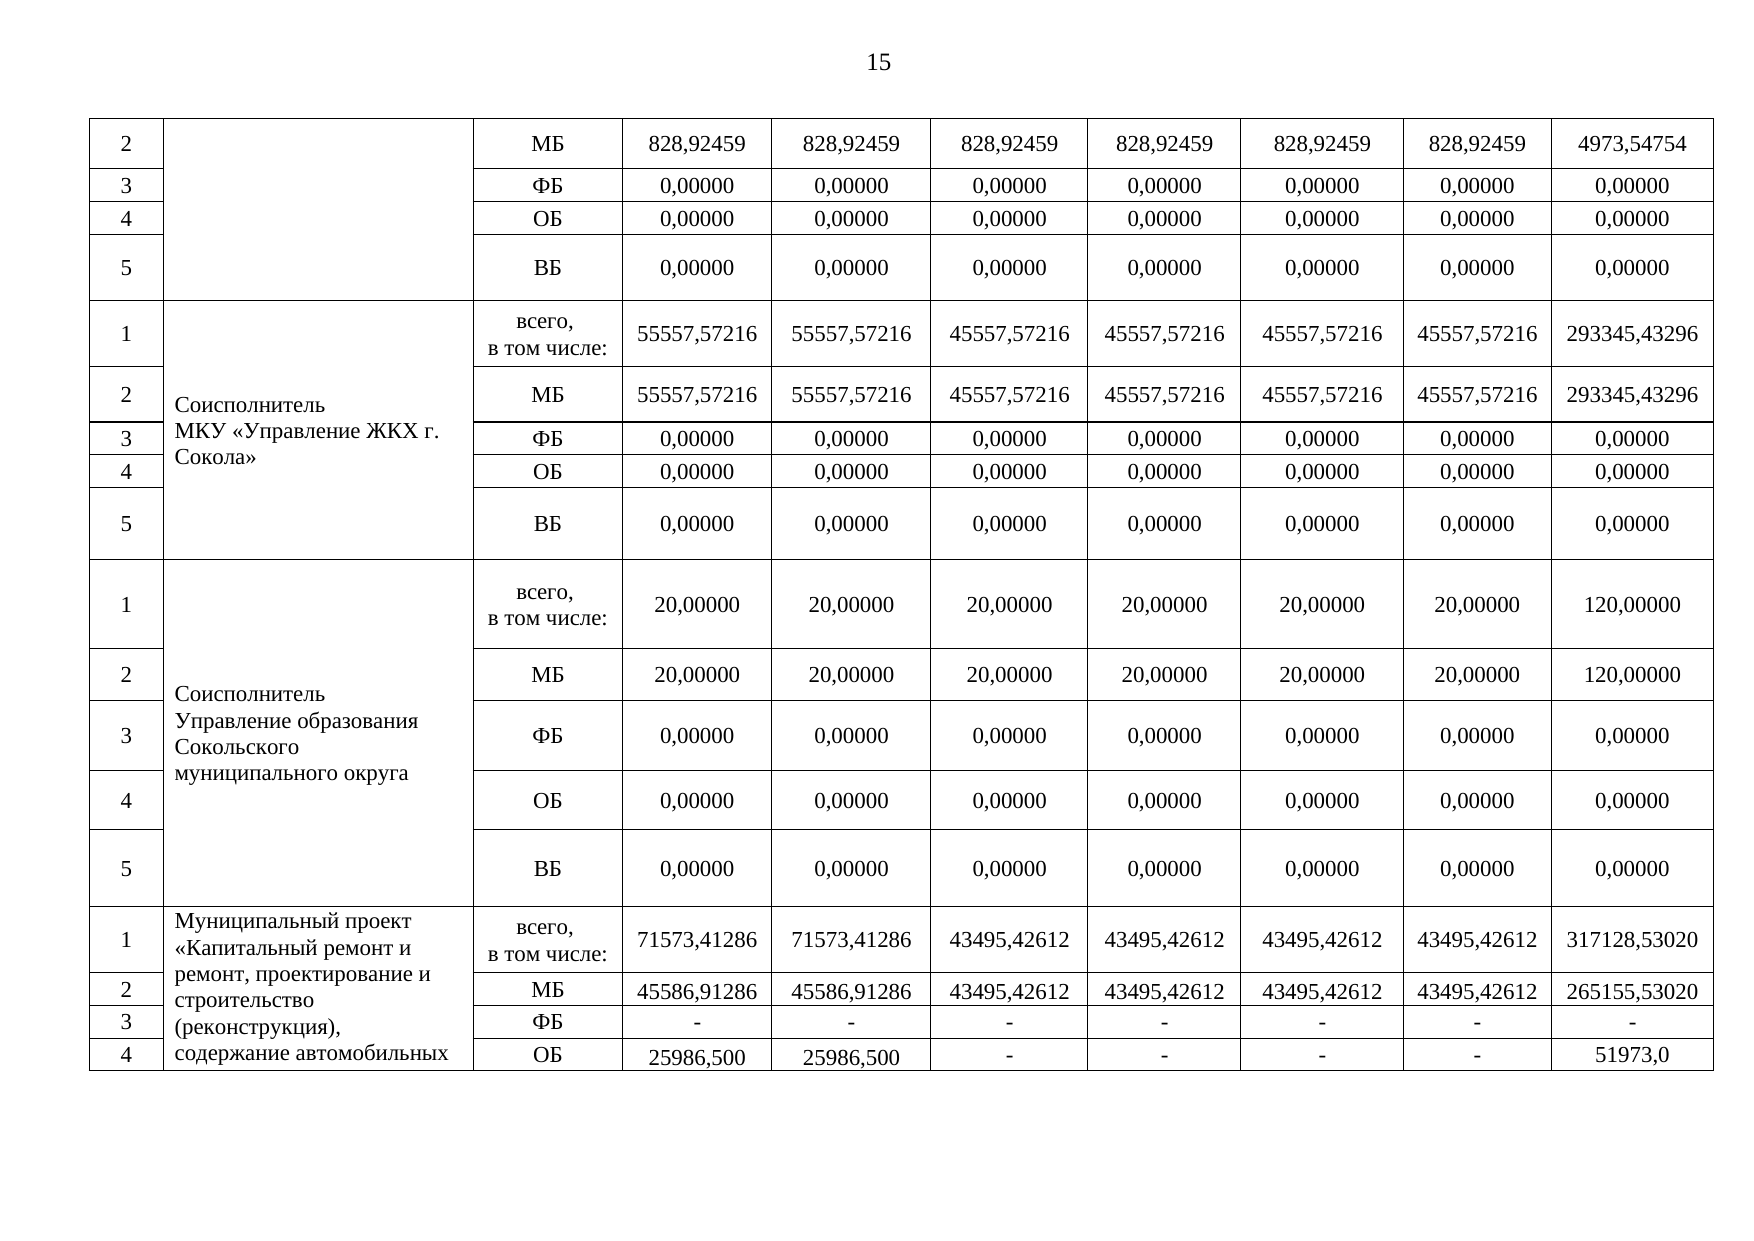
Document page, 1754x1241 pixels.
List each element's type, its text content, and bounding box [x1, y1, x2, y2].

table_cell 0,00000 [1241, 202, 1403, 234]
table_cell 4 [90, 771, 163, 829]
table_cell ОБ [474, 771, 622, 829]
table_cell ОБ [474, 1039, 622, 1070]
table_cell 43495,42612 [1241, 907, 1403, 972]
table_cell 1 [90, 560, 163, 648]
table_cell 1 [90, 301, 163, 366]
table_cell 20,00000 [1404, 649, 1551, 699]
table_cell 0,00000 [1404, 830, 1551, 906]
table_cell ВБ [474, 235, 622, 300]
table_cell 0,00000 [772, 169, 930, 201]
table_cell 0,00000 [1404, 701, 1551, 770]
table_cell 0,00000 [1088, 169, 1240, 201]
table_cell 43495,42612 [931, 907, 1087, 972]
table_cell 0,00000 [1404, 169, 1551, 201]
table_cell 0,00000 [1241, 488, 1403, 559]
table_cell 20,00000 [772, 560, 930, 648]
table_cell 20,00000 [1241, 649, 1403, 699]
table_cell 0,00000 [1552, 701, 1713, 770]
table_cell Соисполнитель МКУ «Управление ЖКХ г. Сокола» [164, 301, 473, 559]
table_cell - [1404, 1039, 1551, 1070]
table_cell 71573,41286 [772, 907, 930, 972]
table_cell 0,00000 [623, 830, 771, 906]
table_cell - [772, 1006, 930, 1037]
table_cell 0,00000 [1088, 455, 1240, 487]
table_cell 0,00000 [623, 202, 771, 234]
table_cell 20,00000 [1088, 649, 1240, 699]
table_cell 45557,57216 [931, 367, 1087, 421]
table_cell 2 [90, 367, 163, 421]
table_cell ФБ [474, 1006, 622, 1037]
table_cell 828,92459 [1088, 119, 1240, 168]
table_cell 0,00000 [623, 455, 771, 487]
table_cell 43495,42612 [1241, 973, 1403, 1005]
table_cell 20,00000 [623, 560, 771, 648]
table_cell 0,00000 [931, 488, 1087, 559]
table_cell 3 [90, 423, 163, 454]
table_cell 0,00000 [623, 169, 771, 201]
table_cell 45557,57216 [1404, 301, 1551, 366]
table_cell 20,00000 [1404, 560, 1551, 648]
table_cell 43495,42612 [931, 973, 1087, 1005]
table_cell всего, в том числе: [474, 907, 622, 972]
table_cell 0,00000 [772, 455, 930, 487]
table_cell 0,00000 [623, 701, 771, 770]
table_cell 0,00000 [1088, 701, 1240, 770]
table_cell 0,00000 [1404, 423, 1551, 454]
table_cell 0,00000 [1552, 423, 1713, 454]
table_cell 0,00000 [772, 701, 930, 770]
table_cell 20,00000 [772, 649, 930, 699]
table_cell 43495,42612 [1404, 907, 1551, 972]
table_cell 51973,0 [1552, 1039, 1713, 1070]
table_cell ФБ [474, 169, 622, 201]
table_cell 4 [90, 202, 163, 234]
table_cell 2 [90, 649, 163, 699]
table_cell 0,00000 [623, 235, 771, 300]
table_cell 0,00000 [1404, 771, 1551, 829]
table_cell МБ [474, 973, 622, 1005]
table_cell 0,00000 [931, 202, 1087, 234]
table_cell - [623, 1006, 771, 1037]
table_cell ВБ [474, 830, 622, 906]
table_cell 0,00000 [772, 235, 930, 300]
table_cell 0,00000 [1552, 830, 1713, 906]
table_cell - [1088, 1039, 1240, 1070]
table_cell 0,00000 [1404, 235, 1551, 300]
table_cell 0,00000 [931, 701, 1087, 770]
table_cell Муниципальный проект «Капитальный ремонт и ремонт, проектирование и строительство (реконструкция), содержание автомобильных дорог общего пользования местного значения, мостов и иных транспортных инженерных сооружений в границах Сокольского муниципального округа», в том числе [164, 907, 473, 1070]
table_cell 828,92459 [1241, 119, 1403, 168]
table_cell 0,00000 [931, 235, 1087, 300]
table_cell 0,00000 [1552, 488, 1713, 559]
table_cell 4 [90, 455, 163, 487]
table_cell 0,00000 [623, 488, 771, 559]
table_cell 317128,53020 [1552, 907, 1713, 972]
table_cell 20,00000 [931, 649, 1087, 699]
table_cell 0,00000 [1404, 455, 1551, 487]
table_cell 0,00000 [1241, 455, 1403, 487]
table_cell 0,00000 [623, 423, 771, 454]
table_cell 43495,42612 [1088, 973, 1240, 1005]
table_cell - [1552, 1006, 1713, 1037]
table_cell 0,00000 [1241, 771, 1403, 829]
table_cell 0,00000 [772, 202, 930, 234]
table_cell 0,00000 [772, 488, 930, 559]
table_cell 0,00000 [1088, 830, 1240, 906]
table_cell 43495,42612 [1404, 973, 1551, 1005]
table_cell - [1241, 1039, 1403, 1070]
table_cell 0,00000 [1241, 701, 1403, 770]
table_cell 55557,57216 [623, 367, 771, 421]
table_cell ОБ [474, 202, 622, 234]
table_cell 5 [90, 488, 163, 559]
table_cell всего, в том числе: [474, 560, 622, 648]
table_cell 71573,41286 [623, 907, 771, 972]
table_cell 0,00000 [1088, 202, 1240, 234]
table_cell 0,00000 [1552, 235, 1713, 300]
table_cell 293345,43296 [1552, 367, 1713, 421]
table_cell 20,00000 [1241, 560, 1403, 648]
table_cell 828,92459 [623, 119, 771, 168]
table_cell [164, 119, 473, 300]
table_cell 0,00000 [931, 169, 1087, 201]
table_cell 0,00000 [1088, 488, 1240, 559]
table_cell 3 [90, 169, 163, 201]
table_cell 20,00000 [931, 560, 1087, 648]
table_cell 828,92459 [1404, 119, 1551, 168]
table_cell 0,00000 [623, 771, 771, 829]
table_cell ФБ [474, 423, 622, 454]
table_cell 45557,57216 [1241, 367, 1403, 421]
table_cell 0,00000 [1241, 423, 1403, 454]
table_cell 0,00000 [1088, 771, 1240, 829]
table_cell 828,92459 [931, 119, 1087, 168]
table_cell 45557,57216 [1241, 301, 1403, 366]
table_cell 0,00000 [1552, 771, 1713, 829]
table_cell 0,00000 [931, 423, 1087, 454]
table_cell МБ [474, 367, 622, 421]
table_cell 55557,57216 [772, 367, 930, 421]
table_cell 0,00000 [1088, 423, 1240, 454]
table_cell 0,00000 [1552, 202, 1713, 234]
table_cell 0,00000 [1404, 488, 1551, 559]
table_cell 0,00000 [1241, 830, 1403, 906]
table_cell 3 [90, 701, 163, 770]
table_cell 0,00000 [1088, 235, 1240, 300]
table_cell 265155,53020 [1552, 973, 1713, 1005]
table_cell 45557,57216 [1088, 301, 1240, 366]
table_cell 20,00000 [1088, 560, 1240, 648]
table_cell МБ [474, 649, 622, 699]
table_cell 43495,42612 [1088, 907, 1240, 972]
table_cell 2 [90, 119, 163, 168]
table_cell 0,00000 [1404, 202, 1551, 234]
table_cell 55557,57216 [772, 301, 930, 366]
table_cell 0,00000 [772, 771, 930, 829]
table_cell 0,00000 [772, 423, 930, 454]
table_cell 2 [90, 973, 163, 1005]
table_cell 0,00000 [931, 455, 1087, 487]
table_cell - [931, 1039, 1087, 1070]
table_cell 293345,43296 [1552, 301, 1713, 366]
table_cell 5 [90, 235, 163, 300]
table_cell 45557,57216 [931, 301, 1087, 366]
table_cell 45586,91286 [623, 973, 771, 1005]
table_cell - [931, 1006, 1087, 1037]
table_cell ВБ [474, 488, 622, 559]
table_cell 120,00000 [1552, 560, 1713, 648]
table_cell 45586,91286 [772, 973, 930, 1005]
table_cell 0,00000 [772, 830, 930, 906]
table_cell 120,00000 [1552, 649, 1713, 699]
table_cell 20,00000 [623, 649, 771, 699]
table_cell - [1241, 1006, 1403, 1037]
table_cell 0,00000 [1241, 235, 1403, 300]
table_cell 25986,500 [772, 1039, 930, 1070]
table_cell ФБ [474, 701, 622, 770]
table_cell 0,00000 [1552, 169, 1713, 201]
table_cell ОБ [474, 455, 622, 487]
table_cell 0,00000 [931, 830, 1087, 906]
table_cell 25986,500 [623, 1039, 771, 1070]
table_cell 0,00000 [931, 771, 1087, 829]
table_cell 5 [90, 830, 163, 906]
table_cell МБ [474, 119, 622, 168]
table_cell 828,92459 [772, 119, 930, 168]
table_cell 45557,57216 [1404, 367, 1551, 421]
table_cell 1 [90, 907, 163, 972]
table_cell 55557,57216 [623, 301, 771, 366]
table_cell всего, в том числе: [474, 301, 622, 366]
table_cell 4973,54754 [1552, 119, 1713, 168]
table_cell - [1404, 1006, 1551, 1037]
table_cell 3 [90, 1006, 163, 1037]
table_cell - [1088, 1006, 1240, 1037]
table_cell 4 [90, 1039, 163, 1070]
table_cell 0,00000 [1552, 455, 1713, 487]
table_cell Соисполнитель Управление образования Сокольского муниципального округа [164, 560, 473, 906]
table_cell 45557,57216 [1088, 367, 1240, 421]
table_cell 0,00000 [1241, 169, 1403, 201]
